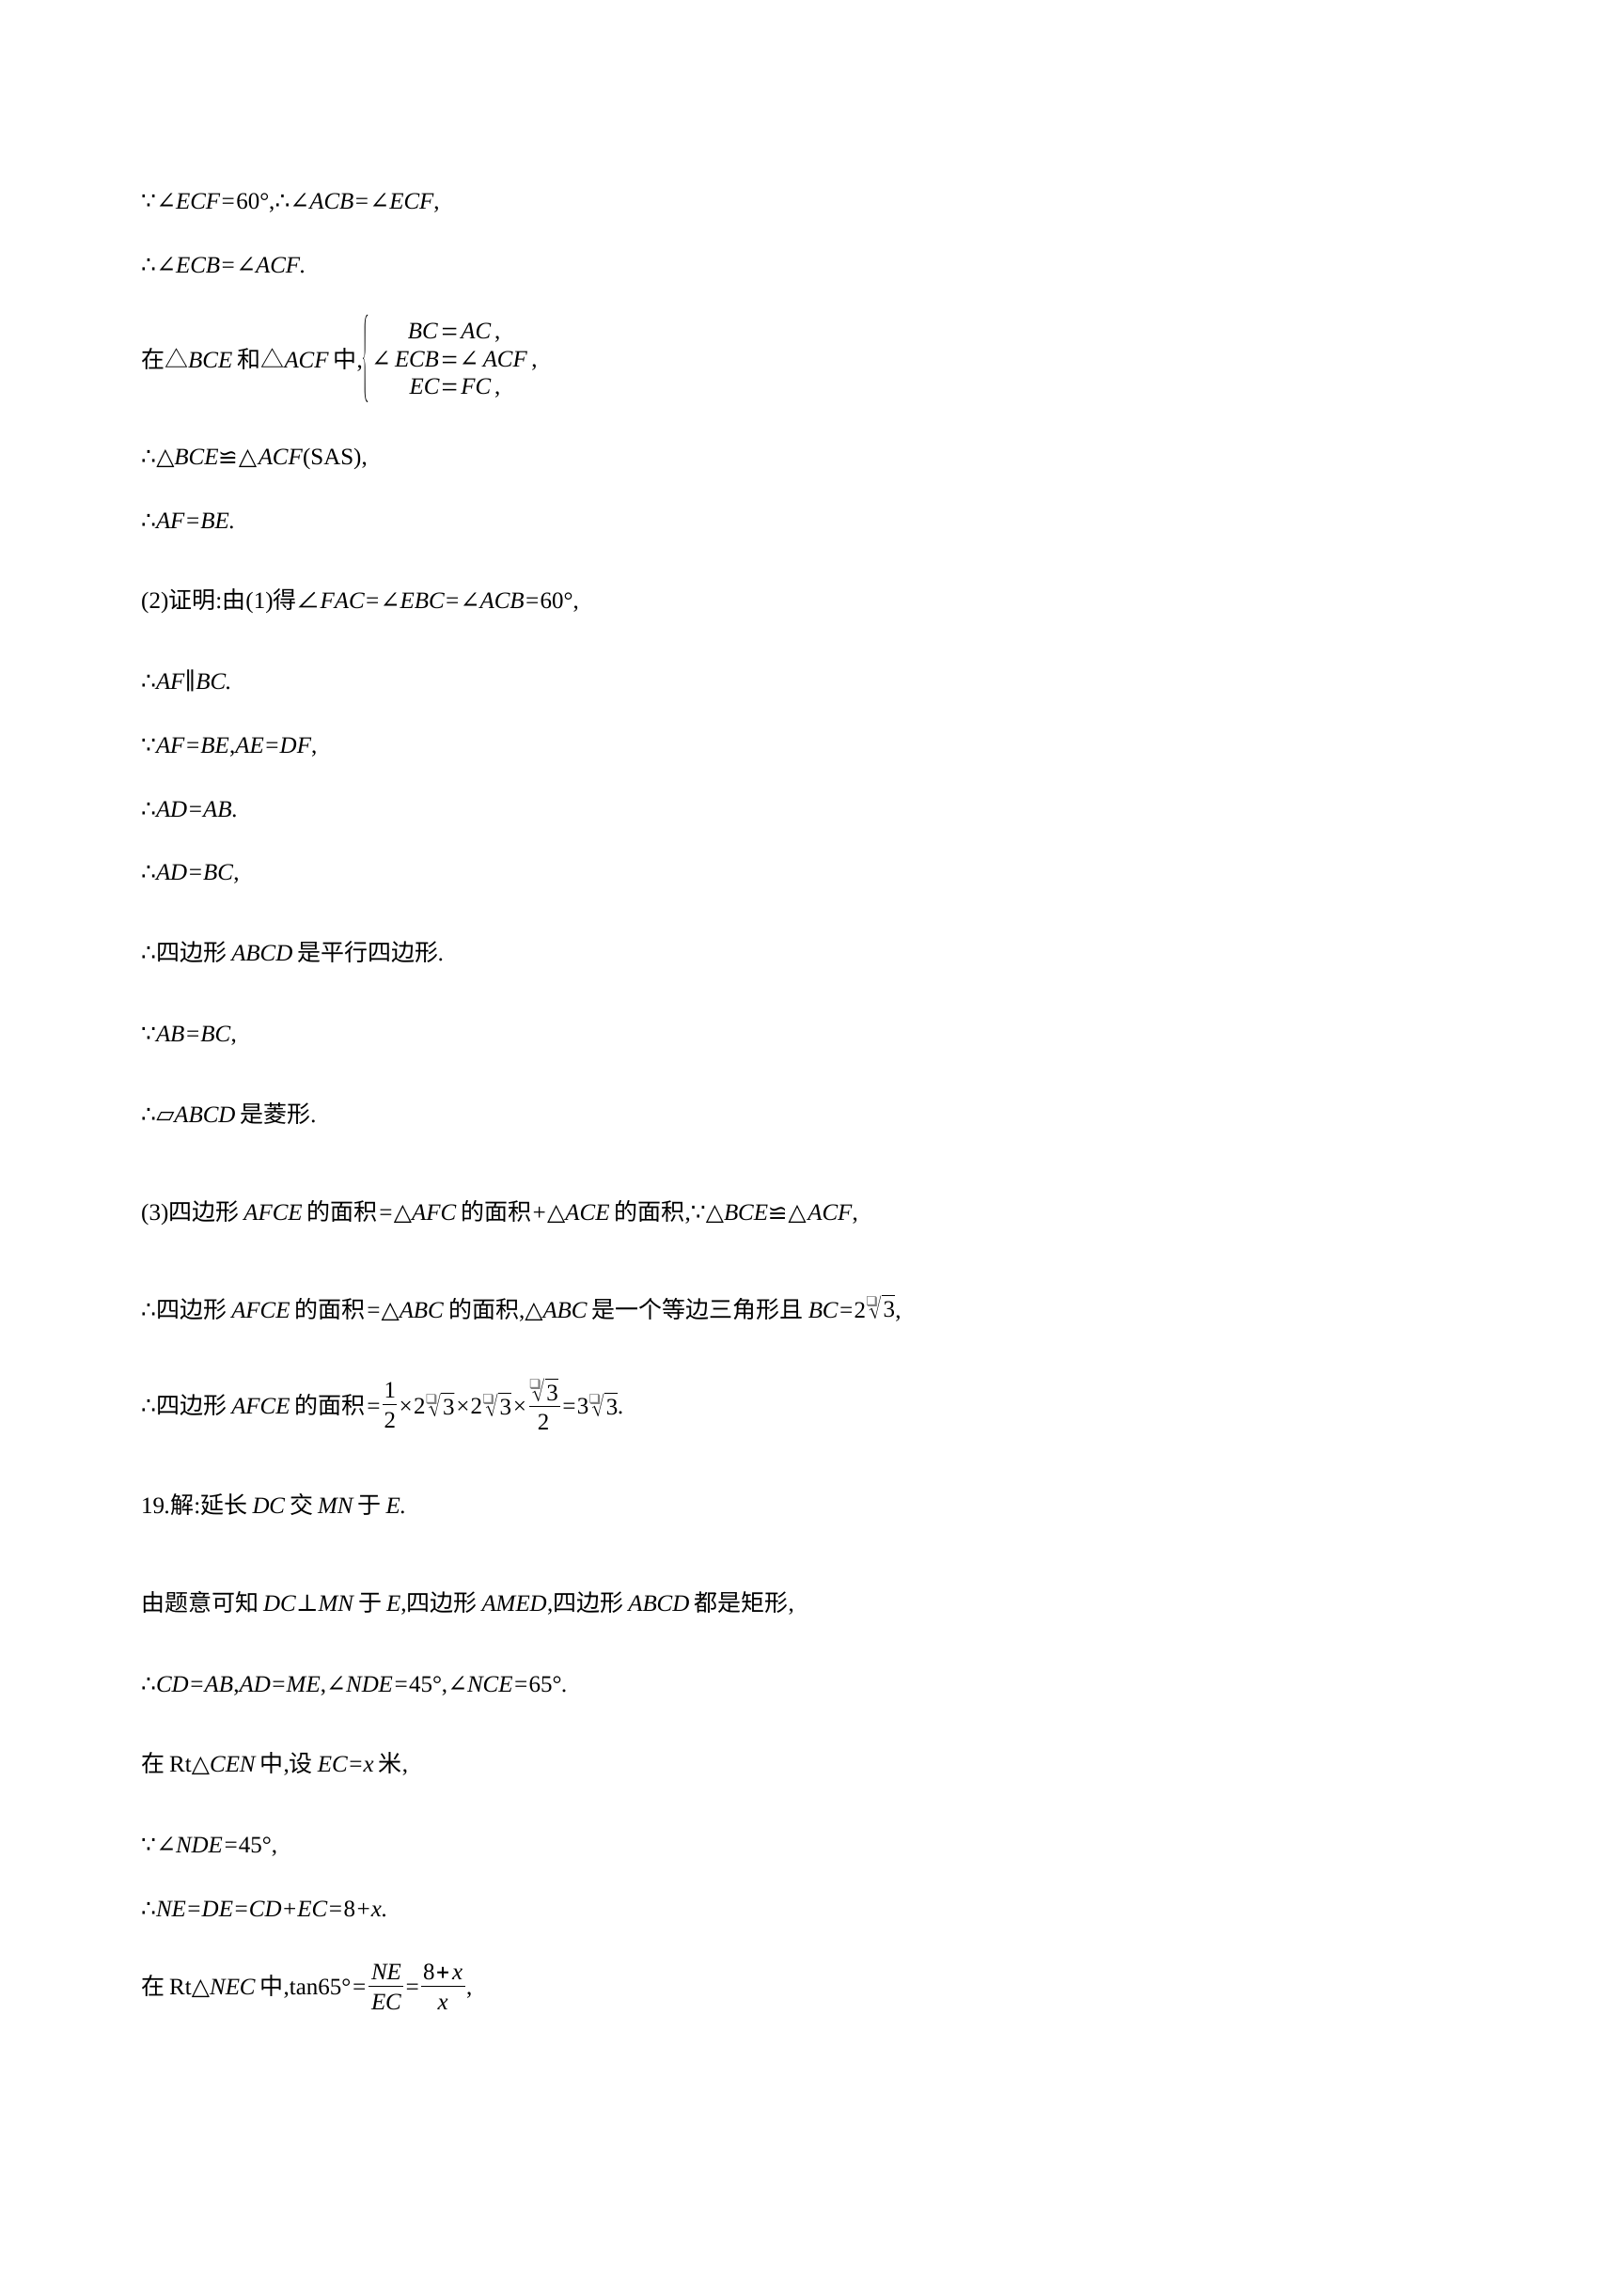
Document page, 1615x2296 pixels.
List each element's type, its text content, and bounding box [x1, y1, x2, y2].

text 在Rt△NEC中,tan65°==, [141, 1957, 1474, 2018]
text ∴▱ABCD是菱形. [141, 1082, 1474, 1143]
text ∴四边形AFCE的面积=△ABC的面积,△ABC是一个等边三角形且BC=2, [141, 1277, 1474, 1338]
text ∴AF=BE. [141, 505, 1474, 535]
text 由题意可知DC⊥MN于E,四边形AMED,四边形ABCD都是矩形, [141, 1570, 1474, 1632]
text (2)证明:由(1)得∠FAC=∠EBC=∠ACB=60°, [141, 568, 1474, 629]
text ∴四边形ABCD是平行四边形. [141, 920, 1474, 981]
text 在Rt△CEN中,设EC=x米, [141, 1731, 1474, 1792]
text ∵∠ECF=60°,∴∠ACB=∠ECF, [141, 185, 1474, 216]
text ∴AD=AB. [141, 793, 1474, 823]
text ∴∠ECB=∠ACF. [141, 249, 1474, 279]
text ∴△BCE≌△ACF(SAS), [141, 441, 1474, 472]
text ∴AF∥BC. [141, 665, 1474, 696]
text ∴NE=DE=CD+EC=8+x. [141, 1893, 1474, 1924]
text (3)四边形AFCE的面积=△AFC的面积+△ACE的面积,∵△BCE≌△ACF, [141, 1179, 1474, 1241]
text ∵∠NDE=45°, [141, 1829, 1474, 1860]
text 19.解:延长DC交MN于E. [141, 1473, 1474, 1534]
text ∴CD=AB,AD=ME,∠NDE=45°,∠NCE=65°. [141, 1668, 1474, 1698]
text ∵AF=BE,AE=DF, [141, 729, 1474, 760]
text 在△BCE和△ACF中, [141, 313, 1474, 404]
text ∴四边形AFCE的面积=×2×2×=3. [141, 1375, 1474, 1436]
text ∵AB=BC, [141, 1018, 1474, 1049]
text ∴AD=BC, [141, 857, 1474, 887]
